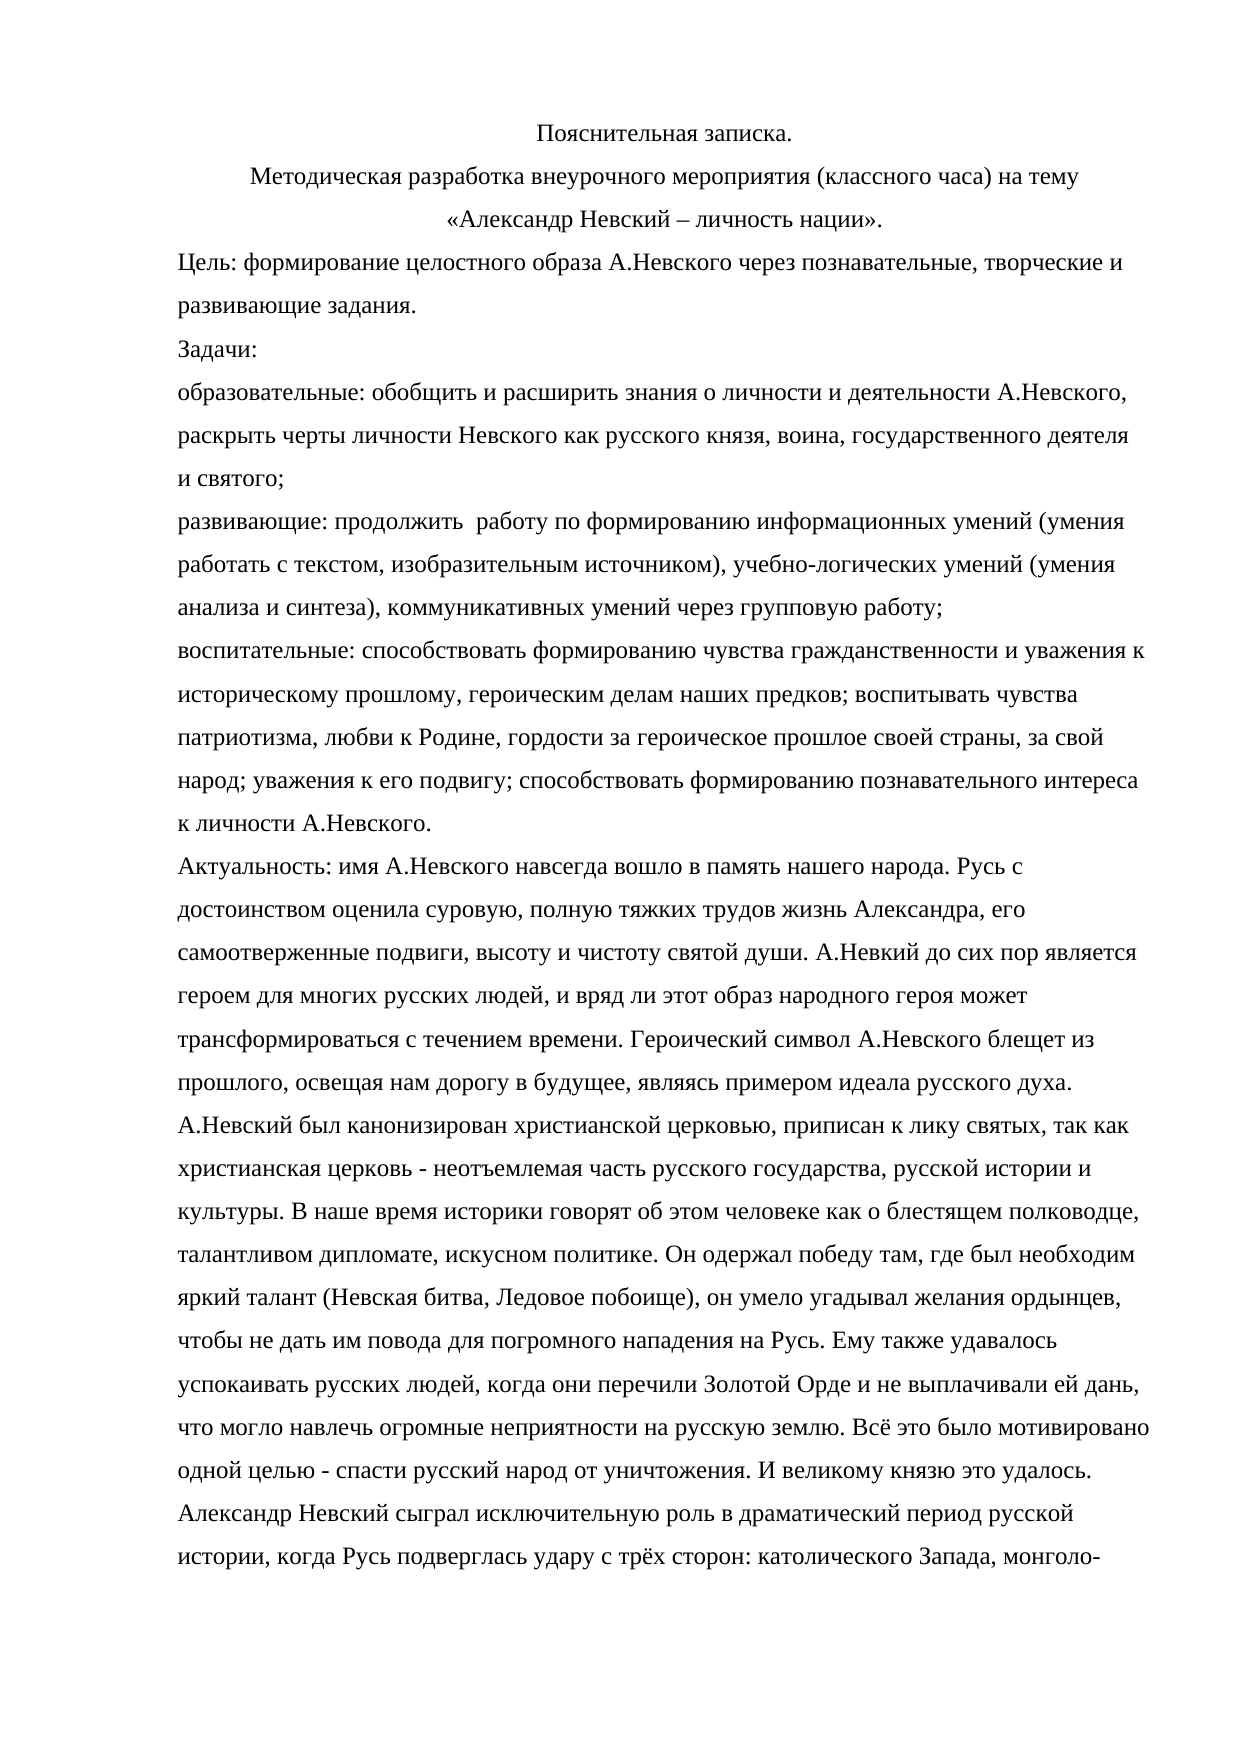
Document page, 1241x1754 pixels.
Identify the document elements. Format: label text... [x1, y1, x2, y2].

text развивающие: продолжить работу по формированию информационных умений (умения работать с текстом, изобразительным источником), учебно-логических умений (умения анализа и синтеза), коммуникативных умений через групповую работу; [177, 506, 1152, 621]
text Задачи: [177, 334, 1152, 362]
text Пояснительная записка. [177, 118, 1152, 147]
text воспитательные: способствовать формированию чувства гражданственности и уважения к историческому прошлому, героическим делам наших предков; воспитывать чувства патриотизма, любви к Родине, гордости за героическое прошлое своей страны, за свой народ; уважения к его подвигу; способствовать формированию познавательного интереса к личности А.Невского. [177, 636, 1152, 837]
text «Александр Невский – личность нации». [177, 204, 1152, 233]
text образовательные: обобщить и расширить знания о личности и деятельности А.Невского, раскрыть черты личности Невского как русского князя, воина, государственного деятеля и святого; [177, 377, 1152, 492]
text Методическая разработка внеурочного мероприятия (классного часа) на тему [177, 161, 1152, 190]
text Цель: формирование целостного образа А.Невского через познавательные, творческие и развивающие задания. [177, 247, 1152, 319]
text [177, 851, 1152, 1570]
